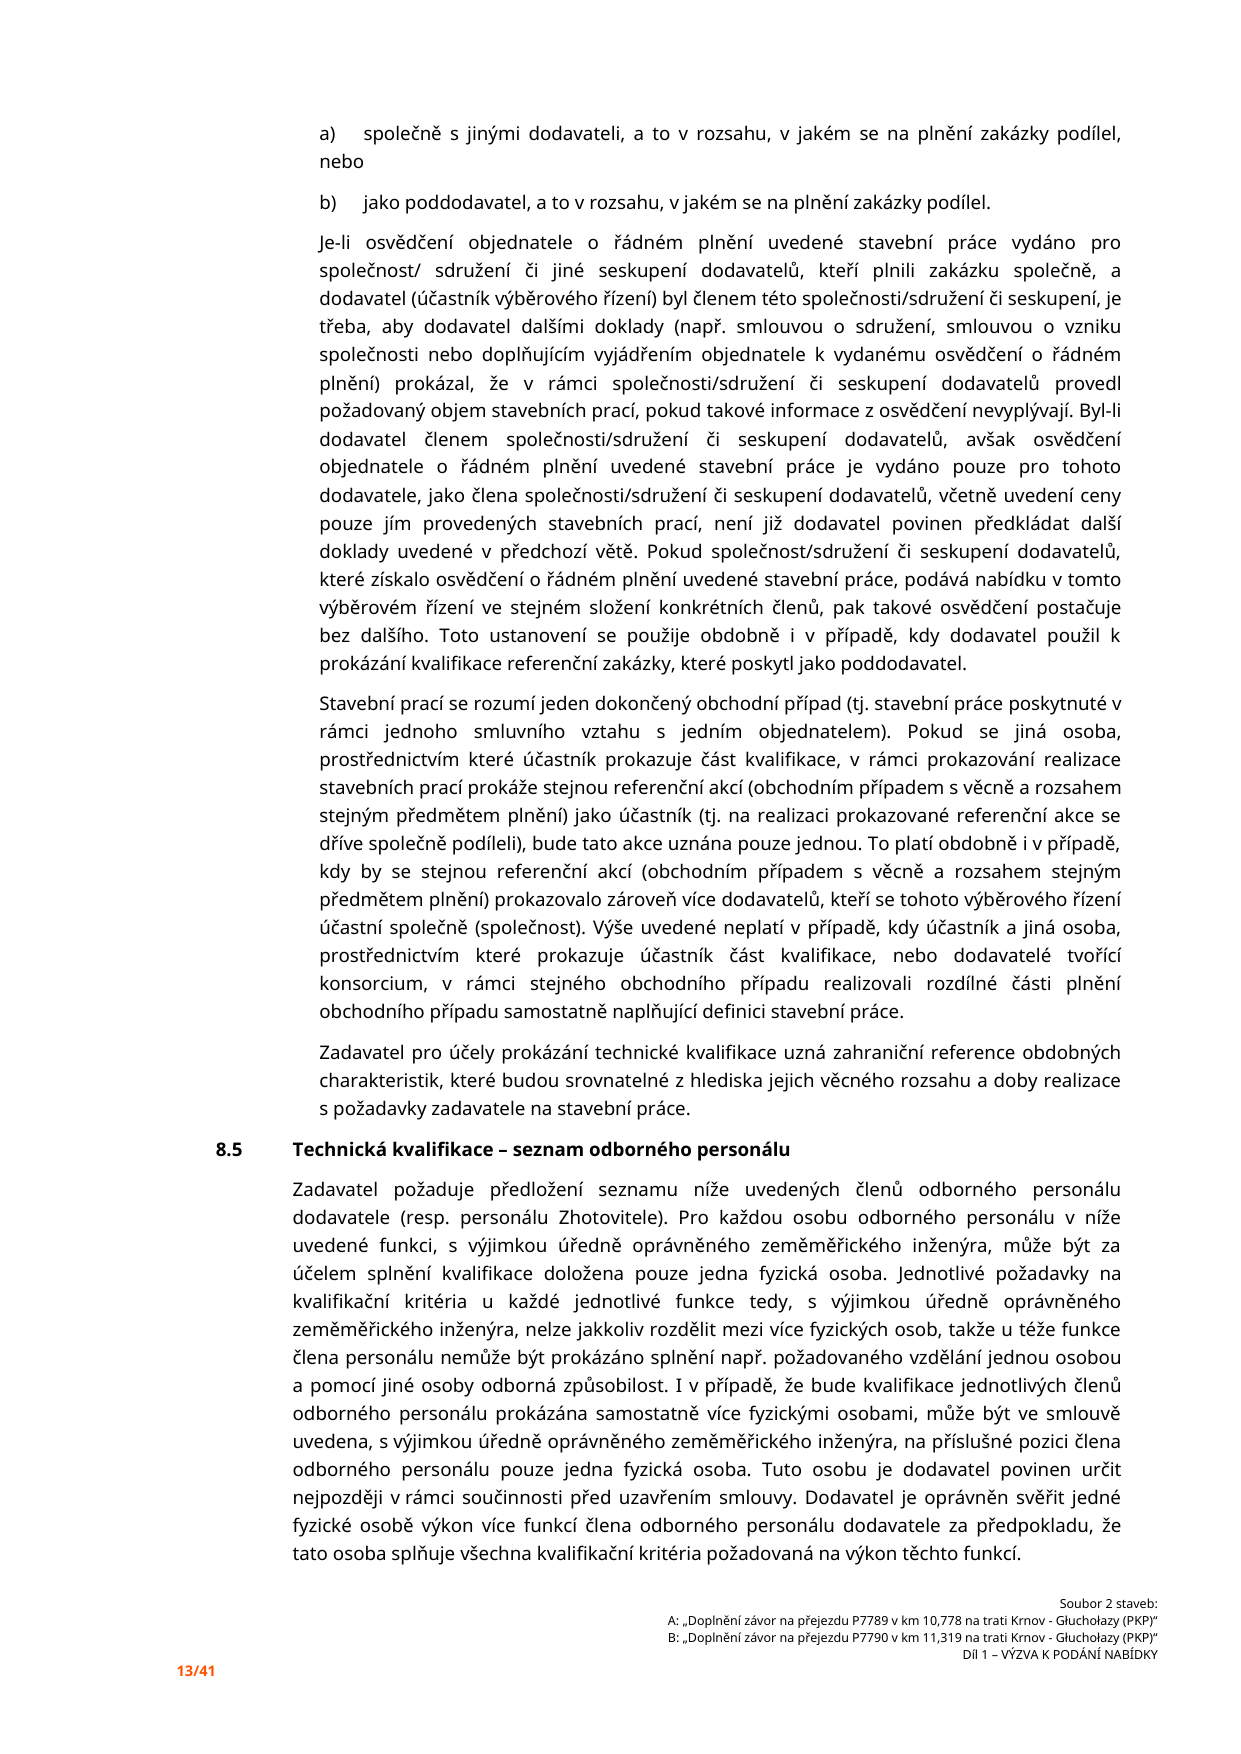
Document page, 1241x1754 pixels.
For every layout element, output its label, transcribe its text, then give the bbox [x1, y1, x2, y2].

text Technická kvalifikace – seznam odborného personálu [216, 1136, 1122, 1161]
text Stavební prací se rozumí jeden dokončený obchodní případ (tj. stavební práce poskytnuté v rámci jednoho smluvního vztahu s jedním objednatelem). Pokud se jiná osoba, prostřednictvím které účastník prokazuje část kvalifikace, v rámci prokazování realizace stavebních prací prokáže stejnou referenční akcí (obchodním případem s věcně a rozsahem stejným předmětem plnění) jako účastník (tj. na realizaci prokazované referenční akce se dříve společně podíleli), bude tato akce uznána pouze jednou. To platí obdobně i v případě, kdy by se stejnou referenční akcí (obchodním případem s věcně a rozsahem stejným předmětem plnění) prokazovalo zároveň více dodavatelů, kteří se tohoto výběrového řízení účastní společně (společnost). Výše uvedené neplatí v případě, kdy účastník a jiná osoba, prostřednictvím které prokazuje účastník část kvalifikace, nebo dodavatelé tvořící konsorcium, v rámci stejného obchodního případu realizovali rozdílné části plnění obchodního případu samostatně naplňující definici stavební práce. [319, 691, 1122, 1024]
text a) společně s jinými dodavateli, a to v rozsahu, v jakém se na plnění zakázky podílel, nebo [319, 121, 1122, 174]
text Je-li osvědčení objednatele o řádném plnění uvedené stavební práce vydáno pro společnost/ sdružení či jiné seskupení dodavatelů, kteří plnili zakázku společně, a dodavatel (účastník výběrového řízení) byl členem této společnosti/sdružení či seskupení, je třeba, aby dodavatel dalšími doklady (např. smlouvou o sdružení, smlouvou o vzniku společnosti nebo doplňujícím vyjádřením objednatele k vydanému osvědčení o řádném plnění) prokázal, že v rámci společnosti/sdružení či seskupení dodavatelů provedl požadovaný objem stavebních prací, pokud takové informace z osvědčení nevyplývají. Byl-li dodavatel členem společnosti/sdružení či seskupení dodavatelů, avšak osvědčení objednatele o řádném plnění uvedené stavební práce je vydáno pouze pro tohoto dodavatele, jako člena společnosti/sdružení či seskupení dodavatelů, včetně uvedení ceny pouze jím provedených stavebních prací, není již dodavatel povinen předkládat další doklady uvedené v předchozí větě. Pokud společnost/sdružení či seskupení dodavatelů, které získalo osvědčení o řádném plnění uvedené stavební práce, podává nabídku v tomto výběrovém řízení ve stejném složení konkrétních členů, pak takové osvědčení postačuje bez dalšího. Toto ustanovení se použije obdobně i v případě, kdy dodavatel použil k prokázání kvalifikace referenční zakázky, které poskytl jako poddodavatel. [319, 230, 1122, 676]
text b) jako poddodavatel, a to v rozsahu, v jakém se na plnění zakázky podílel. [319, 189, 1122, 215]
text Zadavatel pro účely prokázání technické kvalifikace uzná zahraniční reference obdobných charakteristik, které budou srovnatelné z hlediska jejich věcného rozsahu a doby realizace s požadavky zadavatele na stavební práce. [319, 1039, 1122, 1121]
text Zadavatel požaduje předložení seznamu níže uvedených členů odborného personálu dodavatele (resp. personálu Zhotovitele). Pro každou osobu odborného personálu v níže uvedené funkci, s výjimkou úředně oprávněného zeměměřického inženýra, může být za účelem splnění kvalifikace doložena pouze jedna fyzická osoba. Jednotlivé požadavky na kvalifikační kritéria u každé jednotlivé funkce tedy, s výjimkou úředně oprávněného zeměměřického inženýra, nelze jakkoliv rozdělit mezi více fyzických osob, takže u téže funkce člena personálu nemůže být prokázáno splnění např. požadovaného vzdělání jednou osobou a pomocí jiné osoby odborná způsobilost. I v případě, že bude kvalifikace jednotlivých členů odborného personálu prokázána samostatně více fyzickými osobami, může být ve smlouvě uvedena, s výjimkou úředně oprávněného zeměměřického inženýra, na příslušné pozici člena odborného personálu pouze jedna fyzická osoba. Tuto osobu je dodavatel povinen určit nejpozději v rámci součinnosti před uzavřením smlouvy. Dodavatel je oprávněn svěřit jedné fyzické osobě výkon více funkcí člena odborného personálu dodavatele za předpokladu, že tato osoba splňuje všechna kvalifikační kritéria požadovaná na výkon těchto funkcí. [292, 1176, 1122, 1566]
